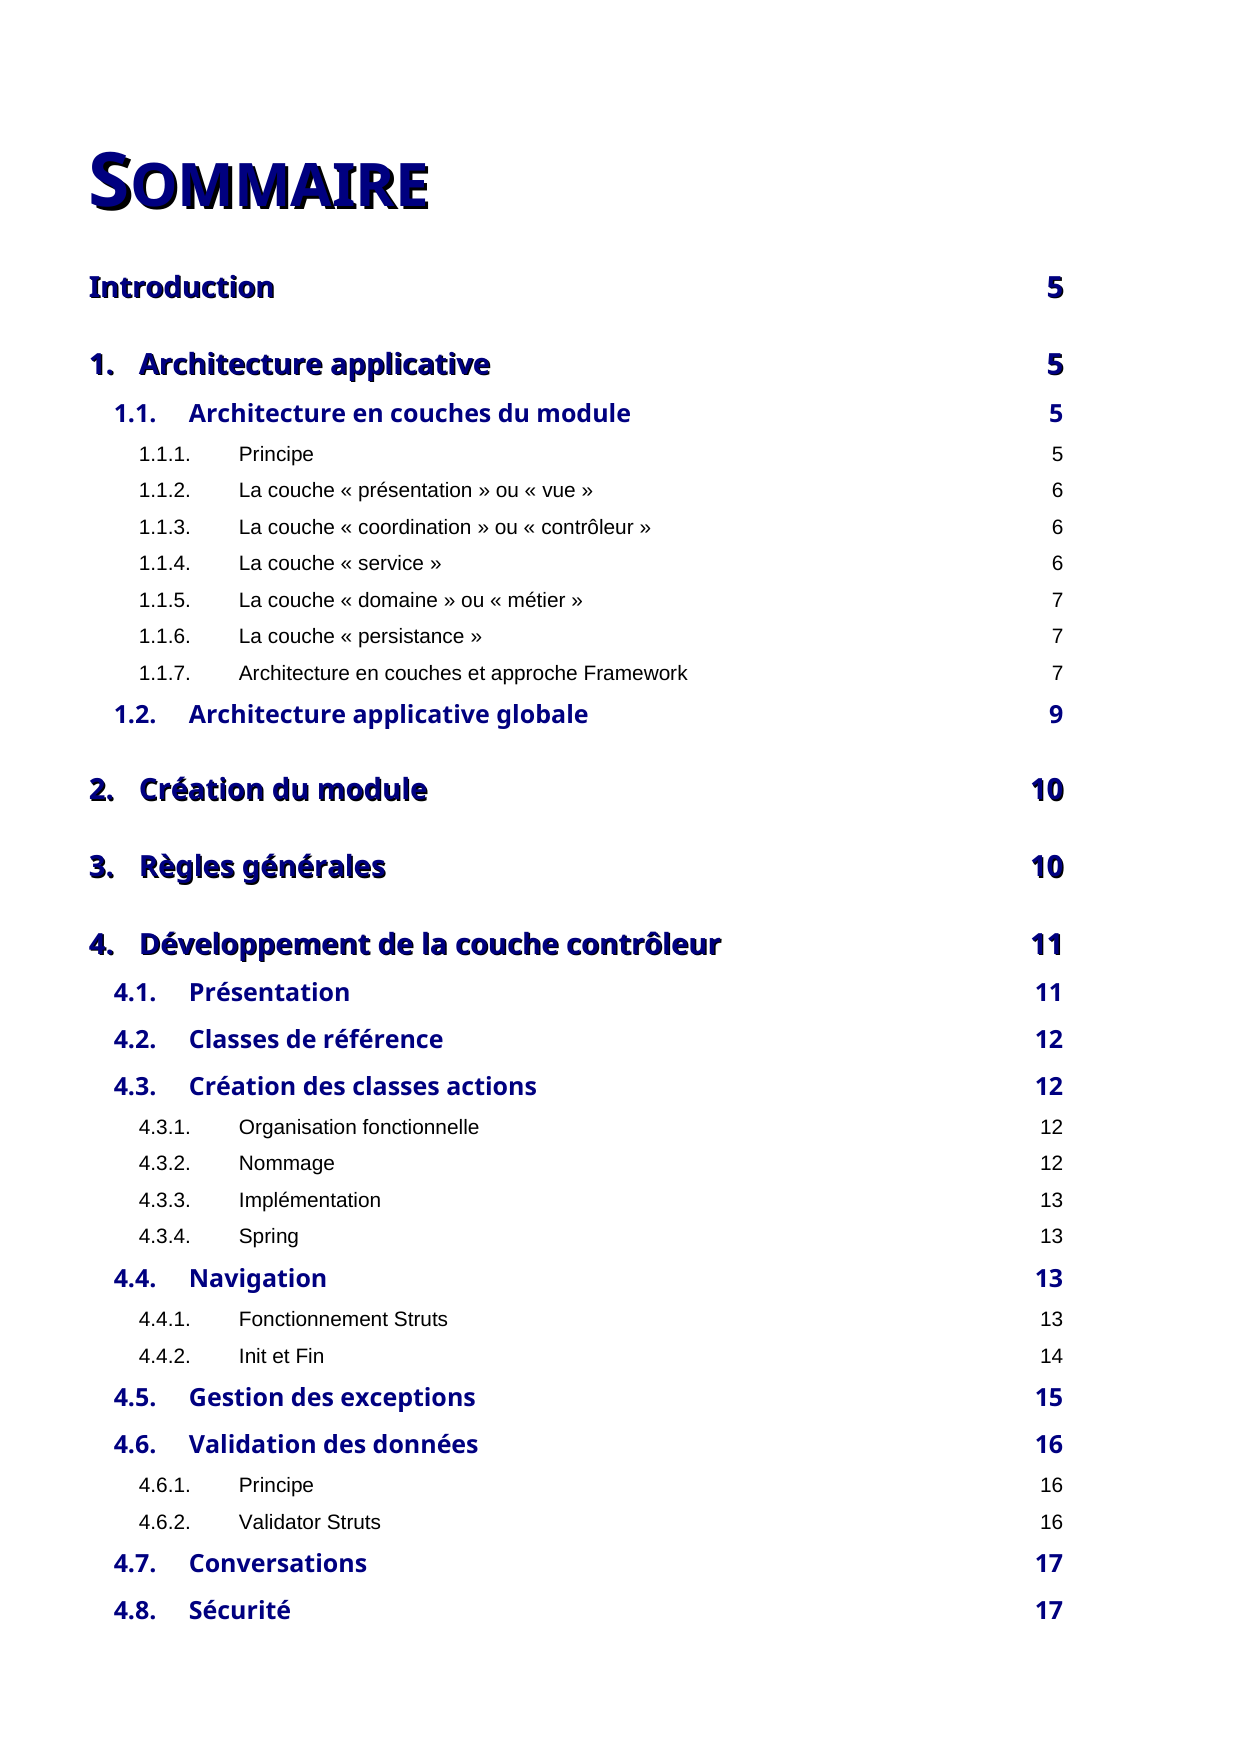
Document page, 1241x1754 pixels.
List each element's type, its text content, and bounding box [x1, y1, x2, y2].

text 4.3.1. Organisation fonctionnelle 12 [139, 1115, 1137, 1139]
text 4.3.3. Implémentation 13 [139, 1188, 1137, 1212]
text 4.5. Gestion des exceptions 15 [113, 1380, 1137, 1414]
text 3. Règles générales 10 [89, 846, 1137, 885]
text 4.3.4. Spring 13 [139, 1224, 1137, 1248]
text 4.8. Sécurité 17 [113, 1593, 1137, 1627]
text 1.1.5. La couche « domaine » ou « métier » 7 [139, 588, 1137, 612]
text Sommaire [89, 126, 1152, 228]
text 4. Développement de la couche contrôleur 11 [89, 923, 1137, 963]
text 4.4.2. Init et Fin 14 [139, 1344, 1137, 1368]
text 1.1.3. La couche « coordination » ou « contrôleur » 6 [139, 515, 1137, 539]
text 2. Création du module 10 [89, 768, 1137, 808]
text 4.4. Navigation 13 [113, 1261, 1137, 1295]
text Introduction 5 [89, 266, 1137, 306]
text 1.1. Architecture en couches du module 5 [113, 395, 1137, 429]
text 4.7. Conversations 17 [113, 1546, 1137, 1580]
text 4.6. Validation des données 16 [113, 1427, 1137, 1461]
text 4.1. Présentation 11 [113, 975, 1137, 1009]
text 4.6.2. Validator Struts 16 [139, 1510, 1137, 1534]
text 4.2. Classes de référence 12 [113, 1022, 1137, 1056]
text 4.3. Création des classes actions 12 [113, 1068, 1137, 1102]
text 1.2. Architecture applicative globale 9 [113, 697, 1137, 731]
text 1.1.2. La couche « présentation » ou « vue » 6 [139, 478, 1137, 502]
text 1. Architecture applicative 5 [89, 343, 1137, 383]
text 4.3.2. Nommage 12 [139, 1151, 1137, 1175]
text 1.1.4. La couche « service » 6 [139, 551, 1137, 575]
text 1.1.7. Architecture en couches et approche Framework 7 [139, 661, 1137, 684]
text 1.1.1. Principe 5 [139, 442, 1137, 466]
text 4.6.1. Principe 16 [139, 1473, 1137, 1497]
text 4.4.1. Fonctionnement Struts 13 [139, 1307, 1137, 1331]
text 1.1.6. La couche « persistance » 7 [139, 624, 1137, 648]
